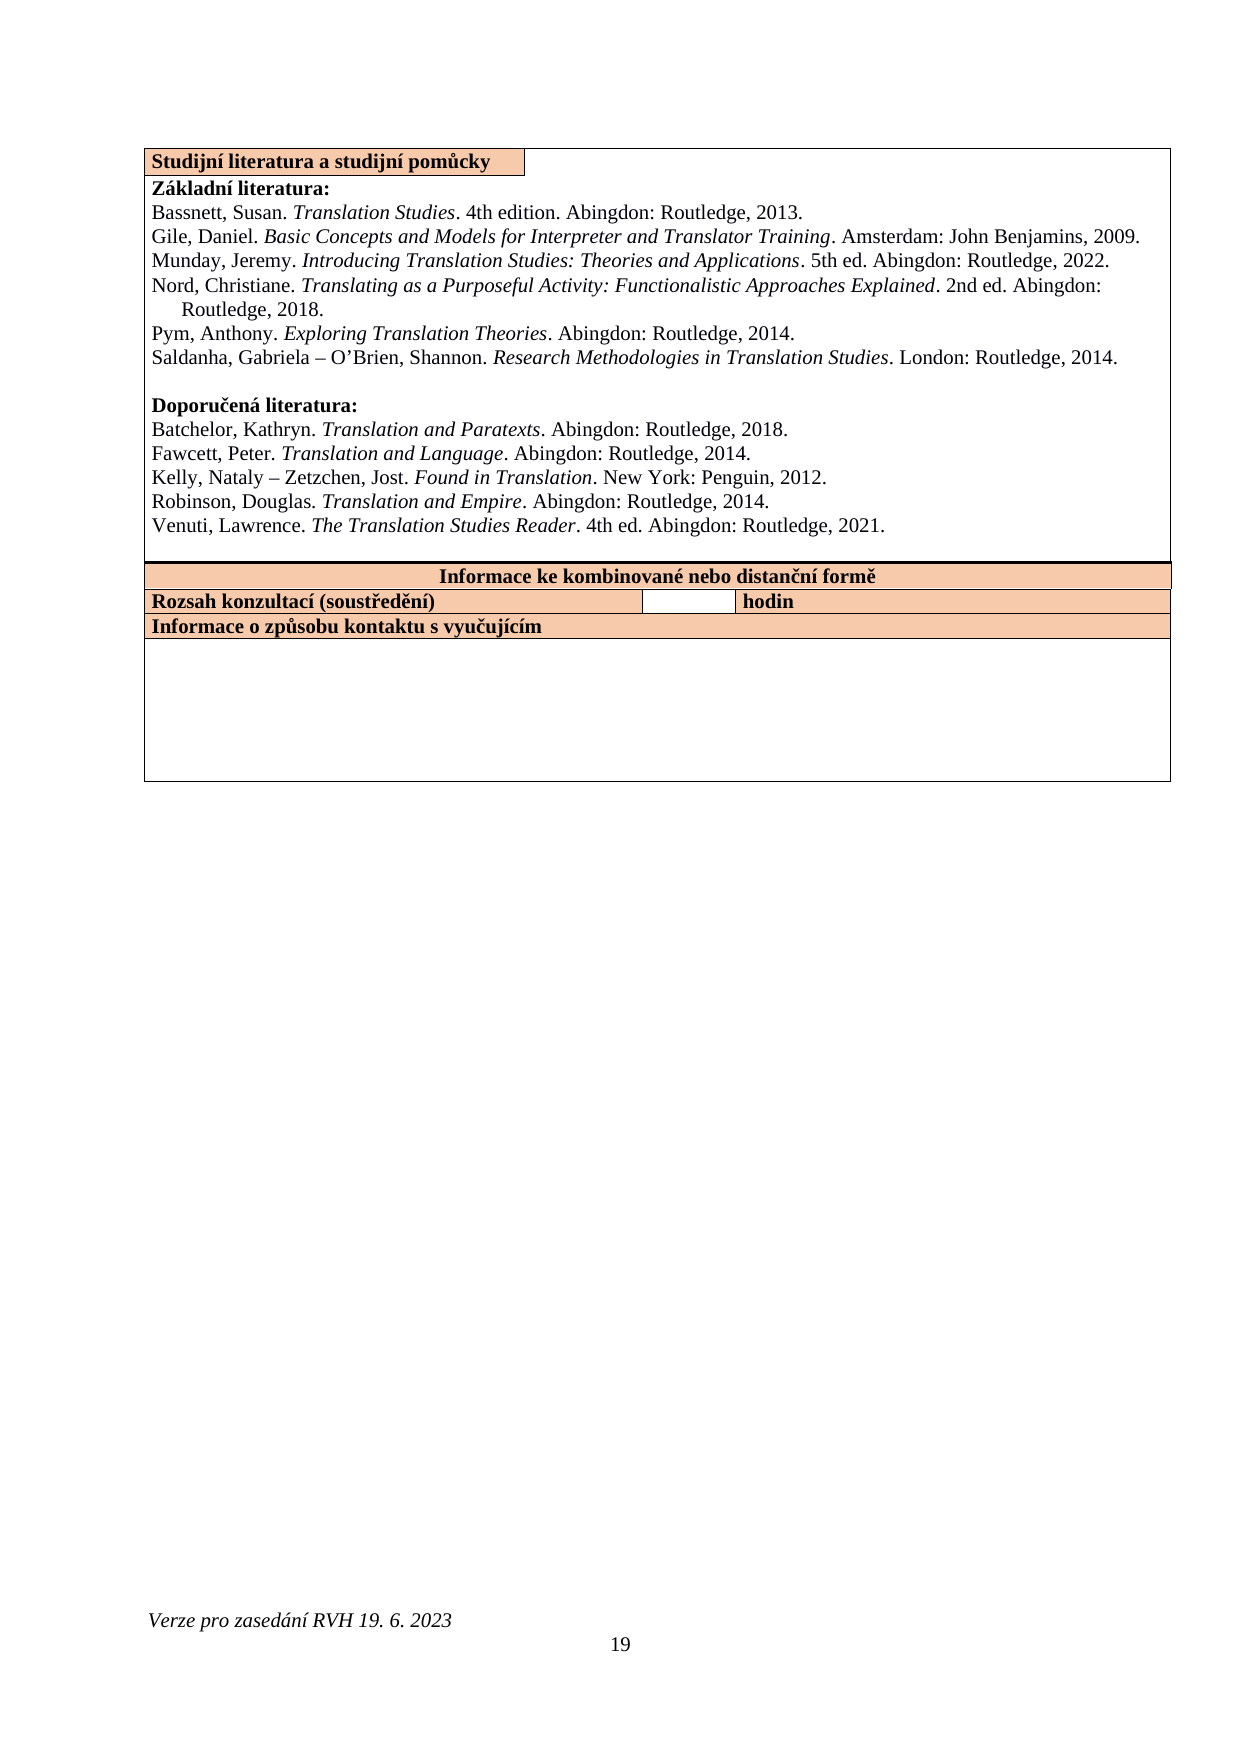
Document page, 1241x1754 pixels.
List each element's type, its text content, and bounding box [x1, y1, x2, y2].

table_cell Informace o způsobu kontaktu s vyučujícím [145, 614, 1170, 638]
table_cell [145, 639, 1170, 781]
table_header Studijní literatura a studijní pomůcky [145, 149, 524, 175]
table_cell [643, 590, 735, 613]
table_cell Rozsah konzultací (soustředění) [145, 590, 642, 613]
table_cell hodin [736, 590, 1170, 613]
table_cell Základní literatura: Bassnett, Susan. Translation Studies. 4th edition. Abingdon: Routledge, 2013. Gile, Daniel. Basic Concepts and Models for Interpreter and Translator Training. Amsterdam: John Benjamins, 2009. Munday, Jeremy. Introducing Translation Studies: Theories and Applications. 5th ed. Abingdon: Routledge, 2022. Nord, Christiane. Translating as a Purposeful Activity: Functionalistic Approaches Explained. 2nd ed. Abingdon: Routledge, 2018. Pym, Anthony. Exploring Translation Theories. Abingdon: Routledge, 2014. Saldanha, Gabriela – O’Brien, Shannon. Research Methodologies in Translation Studies. London: Routledge, 2014. Doporučená literatura: Batchelor, Kathryn. Translation and Paratexts. Abingdon: Routledge, 2018. Fawcett, Peter. Translation and Language. Abingdon: Routledge, 2014. Kelly, Nataly – Zetzchen, Jost. Found in Translation. New York: Penguin, 2012. Robinson, Douglas. Translation and Empire. Abingdon: Routledge, 2014. Venuti, Lawrence. The Translation Studies Reader. 4th ed. Abingdon: Routledge, 2021. [145, 175, 1170, 561]
table_cell Informace ke kombinované nebo distanční formě [145, 564, 1171, 588]
table_header [525, 149, 1170, 175]
